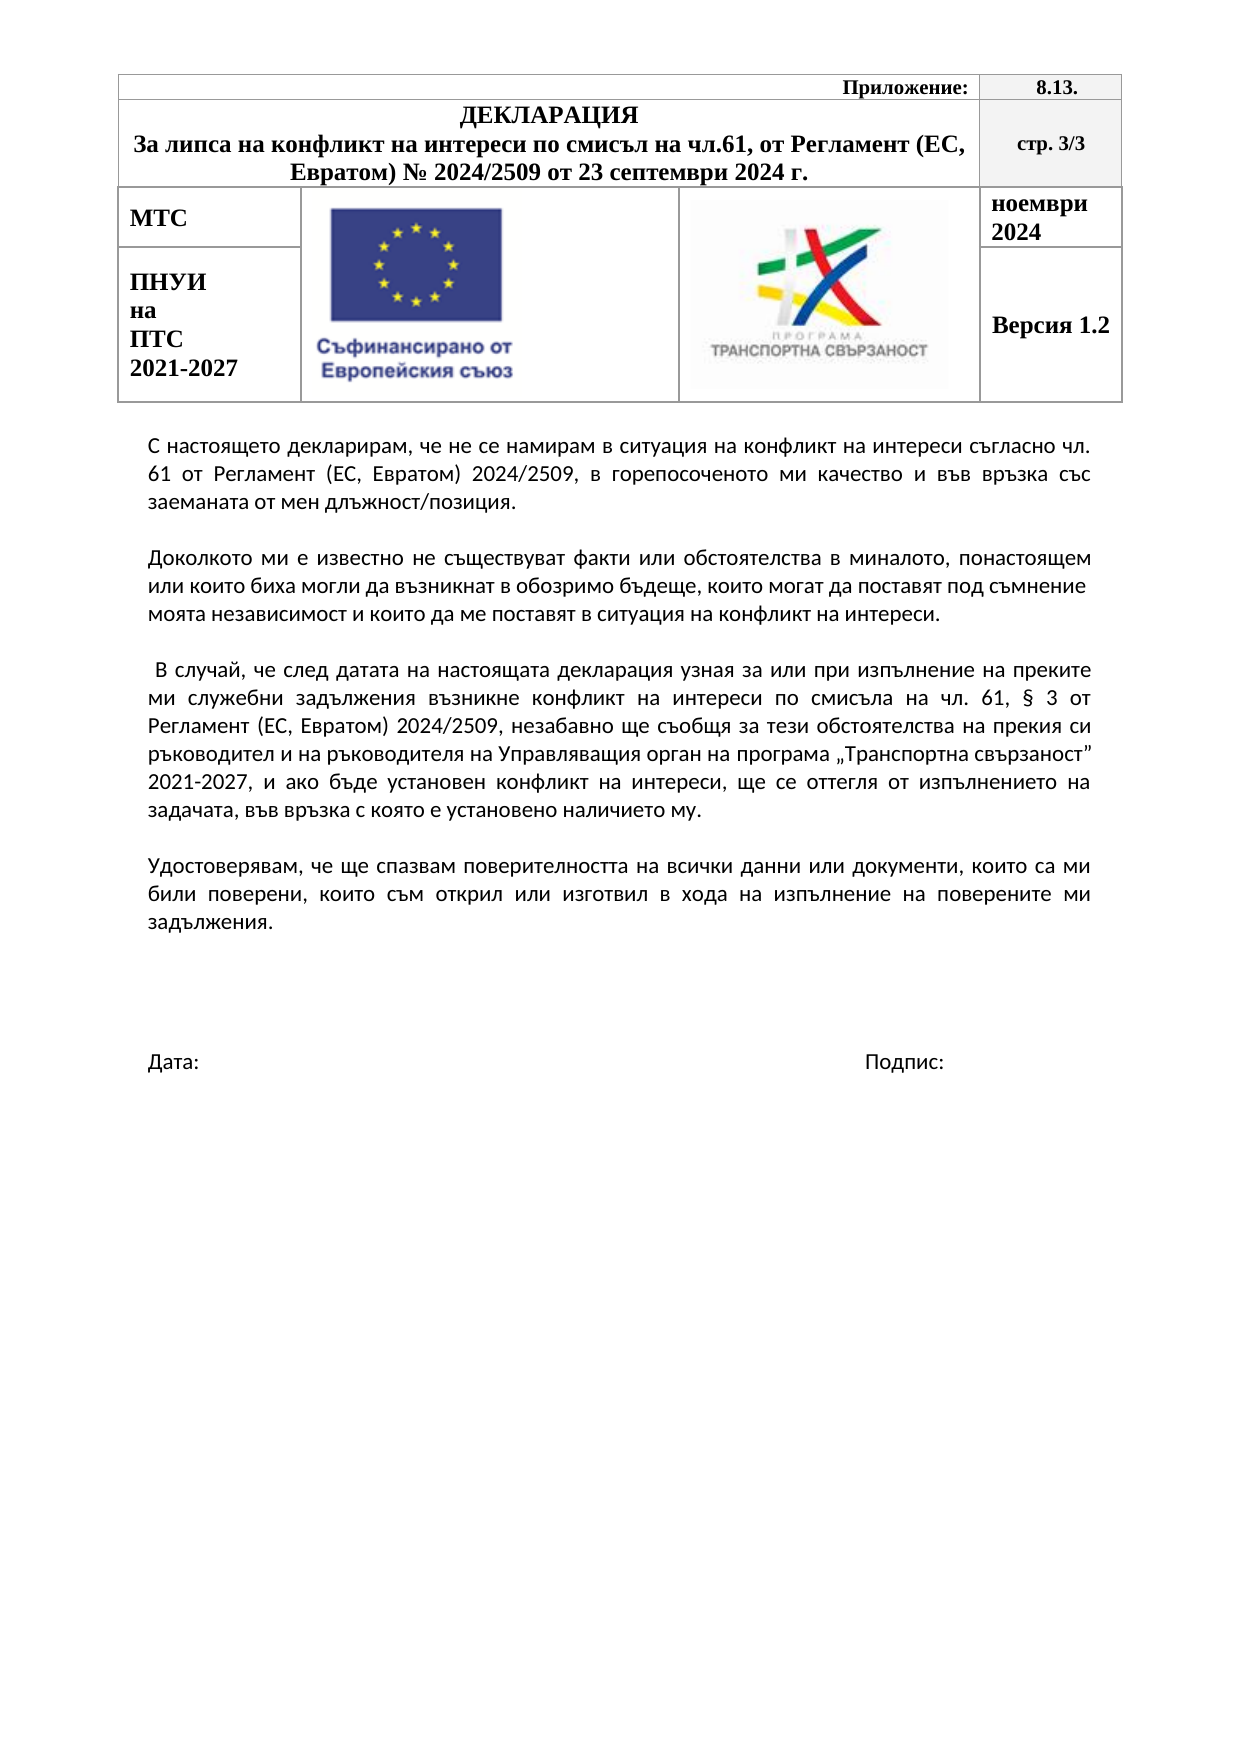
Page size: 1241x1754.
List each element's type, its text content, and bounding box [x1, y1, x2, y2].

text В случай, че след датата на настоящата декларация узная за или при изпълнение на преките ми служебни задължения възникне конфликт на интереси по смисъла на чл. 61, § 3 от Регламент (ЕС, Евратом) 2024/2509, незабавно ще съобщя за тези обстоятелства на прекия си ръководител и на ръководителя на Управляващия орган на програма „Транспортна свързаност” 2021-2027, и ако бъде установен конфликт на интереси, ще се оттегля от изпълнението на задачата, във връзка с която е установено наличието му. [148, 655, 1093, 823]
text Дата: Подпис: [148, 1047, 1093, 1076]
text моята независимост и които да ме поставят в ситуация на конфликт на интереси. [148, 599, 1093, 627]
text Удостоверявам, че ще спазвам поверителността на всички данни или документи, които са ми били поверени, които съм открил или изготвил в хода на изпълнение на поверените ми задължения. [148, 851, 1093, 935]
text Доколкото ми е известно не съществуват факти или обстоятелства в миналото, понастоящем или които биха могли да възникнат в обозримо бъдеще, които могат да поставят под съмнение [148, 543, 1093, 599]
picture [690, 200, 949, 389]
text С настоящето декларирам, че не се намирам в ситуация на конфликт на интереси съгласно чл. 61 от Регламент (ЕС, Евратом) 2024/2509, в горепосоченото ми качество и във връзка със заеманата от мен длъжност/позиция. [148, 431, 1093, 515]
picture [311, 188, 524, 401]
